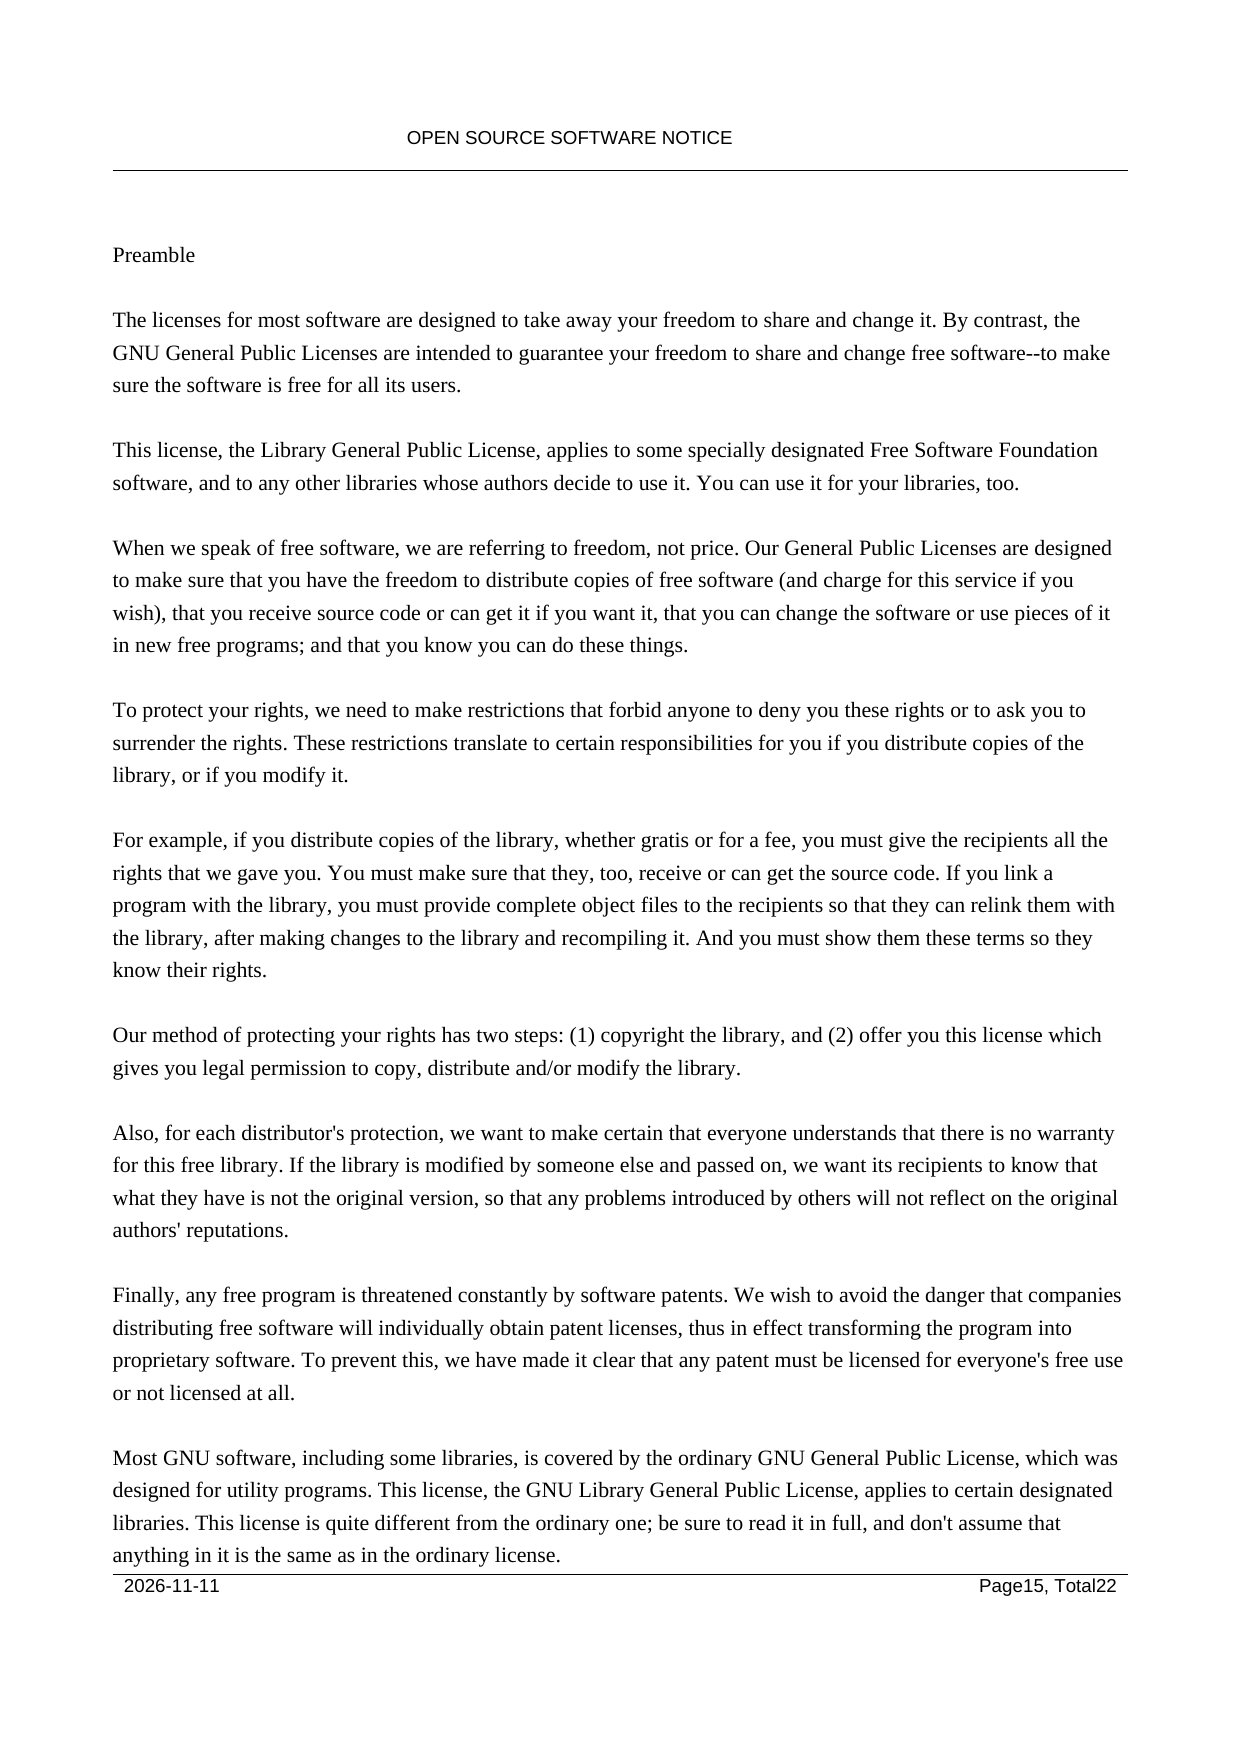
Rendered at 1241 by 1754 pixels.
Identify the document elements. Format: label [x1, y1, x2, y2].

text [112, 206, 1128, 1571]
